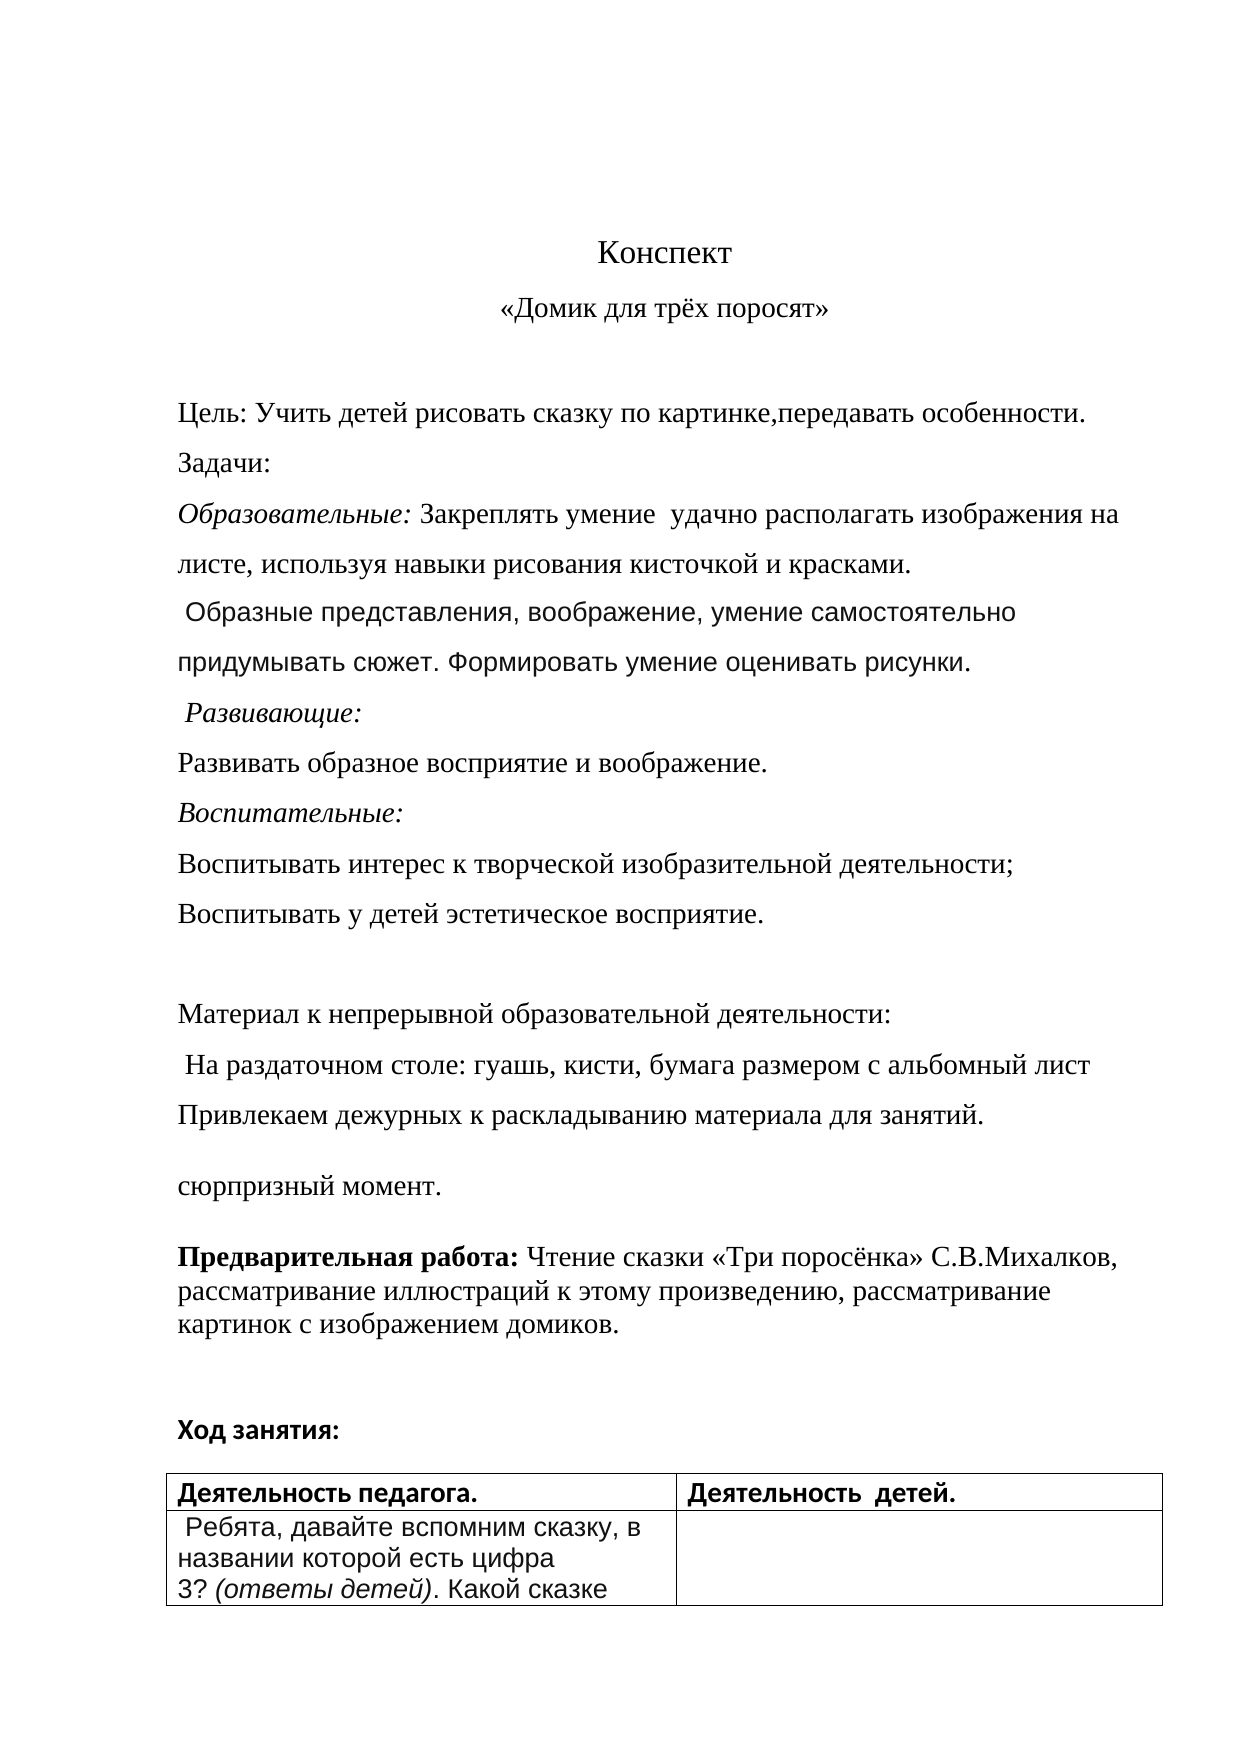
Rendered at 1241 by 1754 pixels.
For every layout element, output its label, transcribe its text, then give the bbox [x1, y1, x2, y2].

text Воспитывать интерес к творческой изобразительной деятельности; [177, 846, 1152, 879]
text Ход занятия: [177, 1411, 1152, 1447]
text Цель: Учить детей рисовать сказку по картинке,передавать особенности. [177, 395, 1152, 429]
text Развивающие: [177, 695, 1152, 728]
text Образовательные: Закреплять умение удачно располагать изображения на листе, используя навыки рисования кисточкой и красками. [177, 496, 1152, 580]
text Развивать образное восприятие и воображение. [177, 745, 1152, 779]
table_header Деятельность педагога. [167, 1474, 676, 1510]
table_header Деятельность детей. [677, 1474, 1162, 1510]
text Конспект [177, 233, 1152, 271]
text Воспитательные: [177, 795, 1152, 829]
table_cell [677, 1511, 1162, 1604]
text «Домик для трёх поросят» [177, 290, 1152, 323]
text сюрпризный момент. [177, 1168, 1152, 1202]
text Образные представления, воображение, умение самостоятельно придумывать сюжет. Формировать умение оценивать рисунки. [177, 596, 1152, 678]
text Предварительная работа: Чтение сказки «Три поросёнка» С.В.Михалков, рассматривание иллюстраций к этому произведению, рассматривание картинок с изображением домиков. [177, 1239, 1152, 1340]
text Задачи: [177, 446, 1152, 479]
text Привлекаем дежурных к раскладыванию материала для занятий. [177, 1097, 1152, 1131]
text Материал к непрерывной образовательной деятельности: [177, 997, 1152, 1030]
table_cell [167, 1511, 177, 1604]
text Воспитывать у детей эстетическое восприятие. [177, 896, 1152, 929]
text На раздаточном столе: гуашь, кисти, бумага размером с альбомный лист [177, 1047, 1152, 1081]
